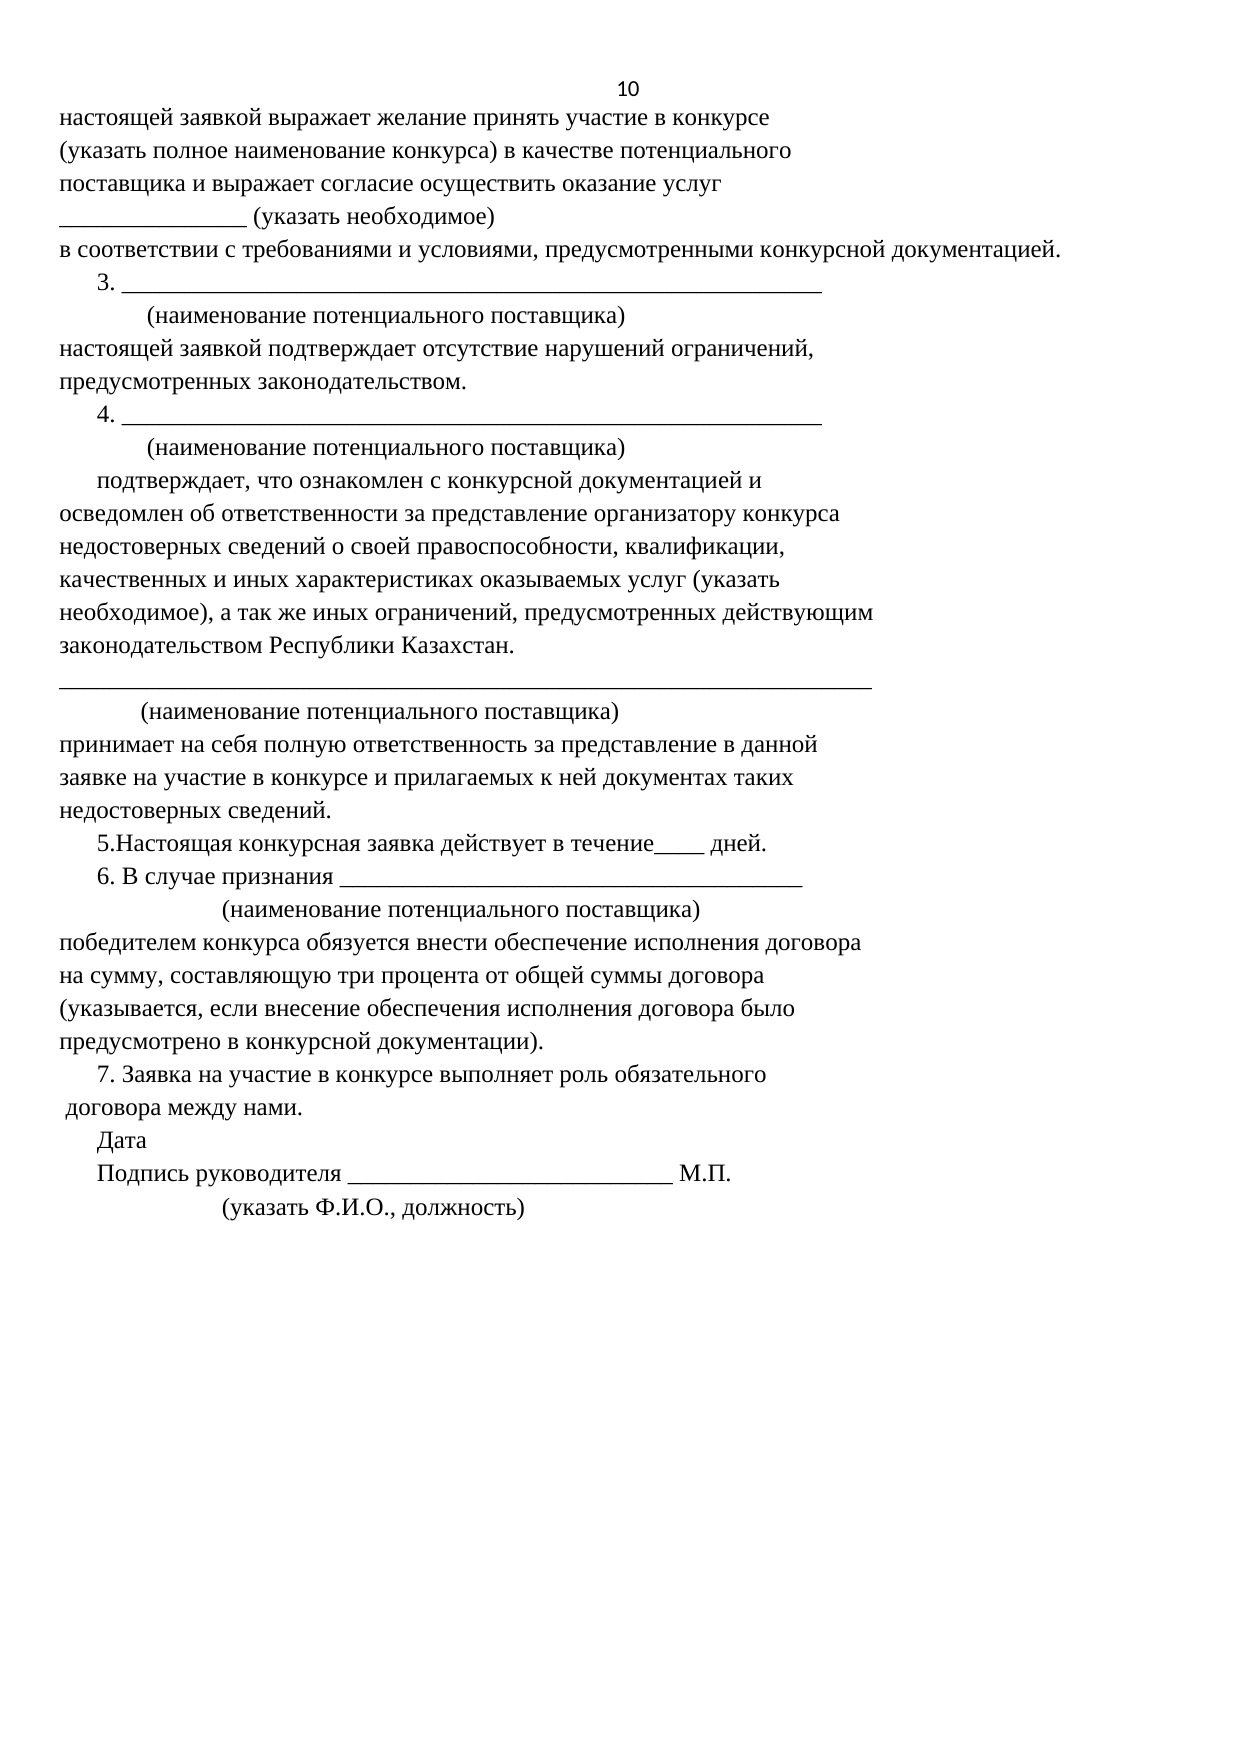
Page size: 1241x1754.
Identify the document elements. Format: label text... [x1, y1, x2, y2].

text Подпись руководителя __________________________ М.П. (указать Ф.И.О., должность) [59, 1158, 1196, 1220]
text Дата [59, 1126, 1196, 1154]
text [59, 102, 1196, 1121]
